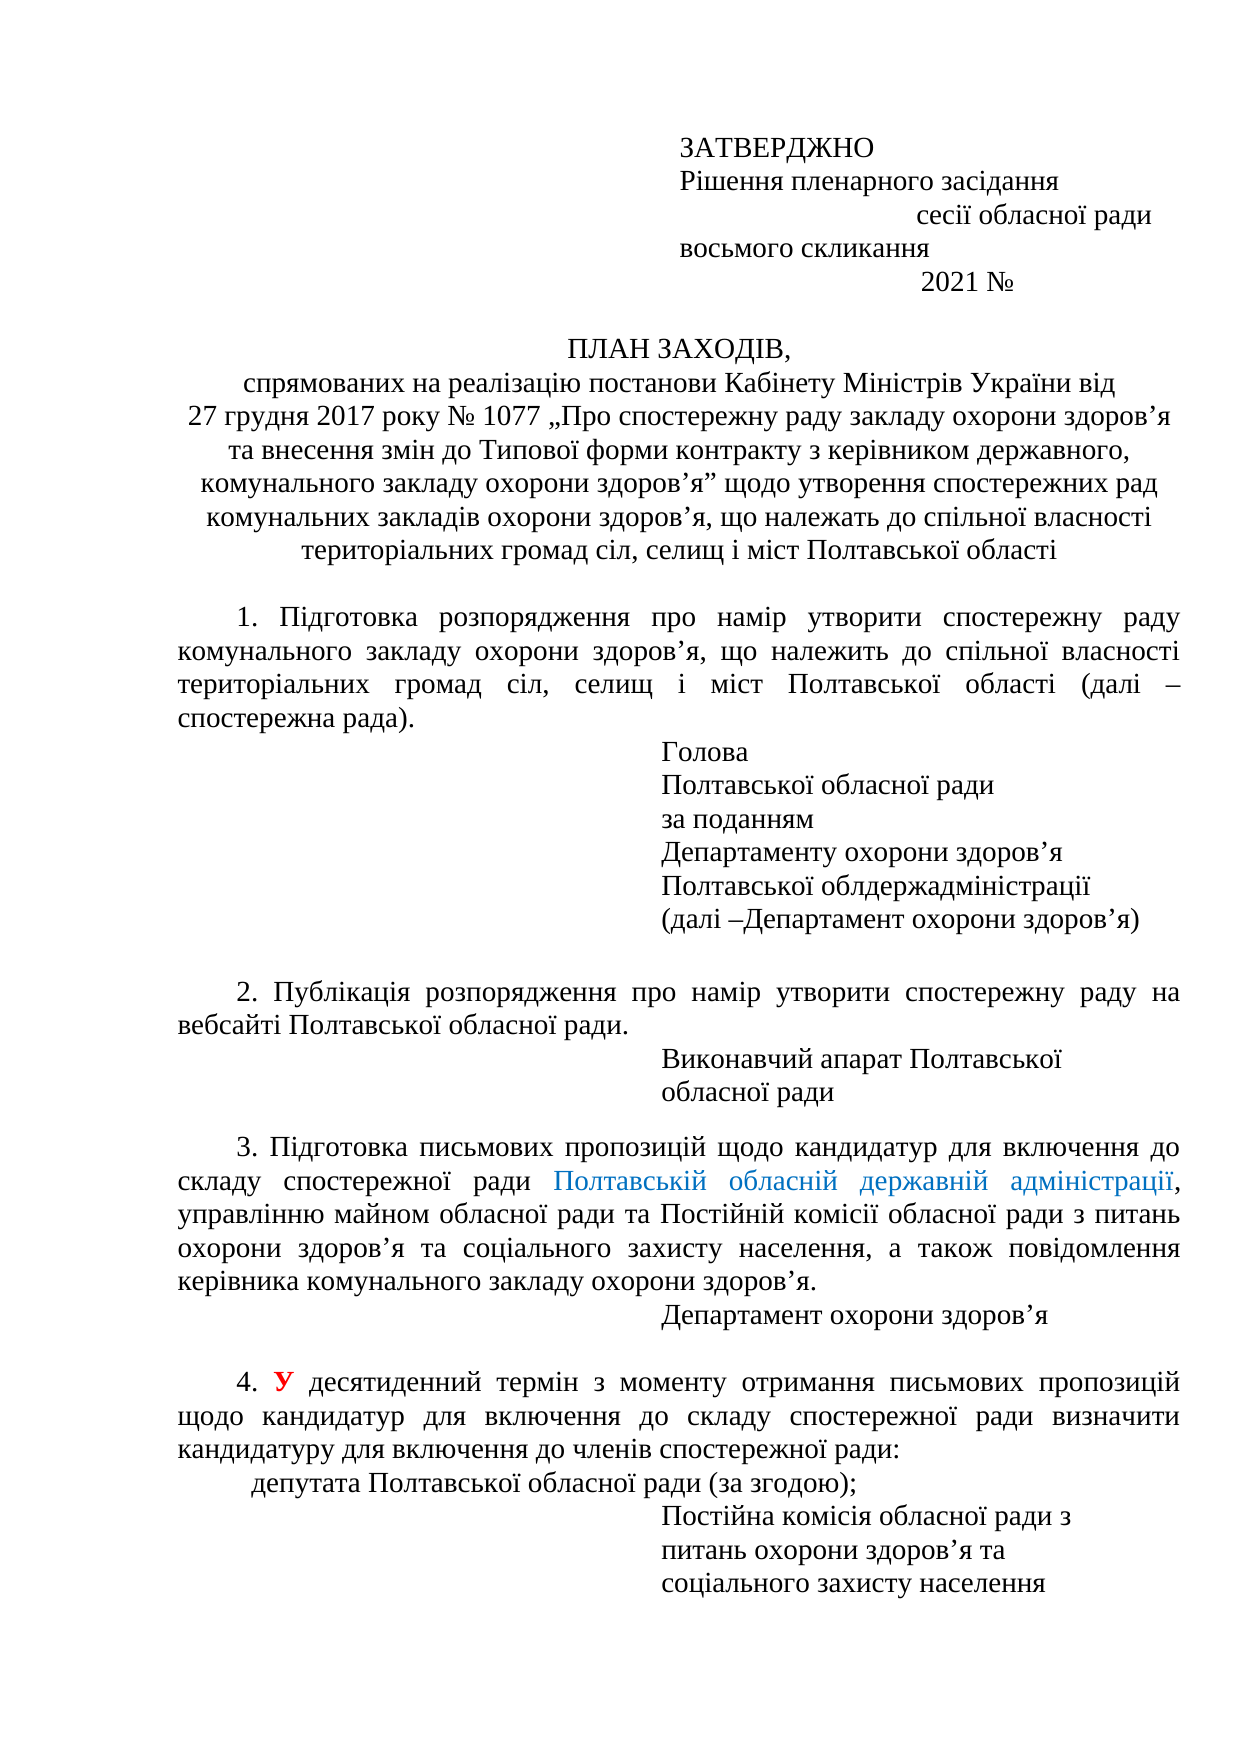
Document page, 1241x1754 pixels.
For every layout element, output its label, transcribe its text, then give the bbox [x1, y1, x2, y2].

text 2021 № [679, 264, 1152, 298]
text сесії обласної ради [679, 197, 1152, 231]
table_header Виконавчий апарат Полтавської обласної ради [650, 1041, 1165, 1129]
text 4. У десятиденний термін з моменту отримання письмових пропозицій щодо кандидатур для включення до складу спостережної ради визначити кандидатуру для включення до членів спостережної ради: [177, 1364, 1181, 1465]
text ПЛАН ЗАХОДІВ, [177, 331, 1181, 365]
text 3. Підготовка письмових пропозицій щодо кандидатур для включення до складу спостережної ради Полтавській обласній державній адміністрації, управлінню майном обласної ради та Постійній комісії обласної ради з питань охорони здоров’я та соціального захисту населення, а також повідомлення керівника комунального закладу охорони здоров’я. [177, 1129, 1181, 1297]
table_header Постійна комісія обласної ради з питань охорони здоров’я та соціального захисту населення [650, 1498, 1166, 1632]
text ЗАТВЕРДЖНО [679, 130, 1152, 163]
table_header Департамент охорони здоровʼя [650, 1297, 1181, 1331]
text Рішення пленарного засідання [679, 163, 1152, 197]
table_header Голова Полтавської обласної ради за поданням Департаменту охорони здоровʼя Полтавської облдержадміністрації (далі –Департамент охорони здоровʼя) [650, 734, 1163, 940]
list депутата Полтавської обласної ради (за згодою); [251, 1465, 1181, 1498]
text восьмого скликання [679, 231, 1152, 264]
text 2. Публікація розпорядження про намір утворити спостережну раду на вебсайті Полтавської обласної ради. [177, 974, 1181, 1041]
text 1. Підготовка розпорядження про намір утворити спостережну раду комунального закладу охорони здоров’я, що належить до спільної власності територіальних громад сіл, селищ і міст Полтавської області (далі – спостережна рада). [177, 599, 1181, 734]
text спрямованих на реалізацію постанови Кабінету Міністрів України від 27 грудня 2017 року № 1077 „Про спостережну раду закладу охорони здоров’я та внесення змін до Типової форми контракту з керівником державного, комунального закладу охорони здоров’я” щодо утворення спостережних рад комунальних закладів охорони здоров’я, що належать до спільної власності територіальних громад сіл, селищ і міст Полтавської області [177, 365, 1181, 566]
